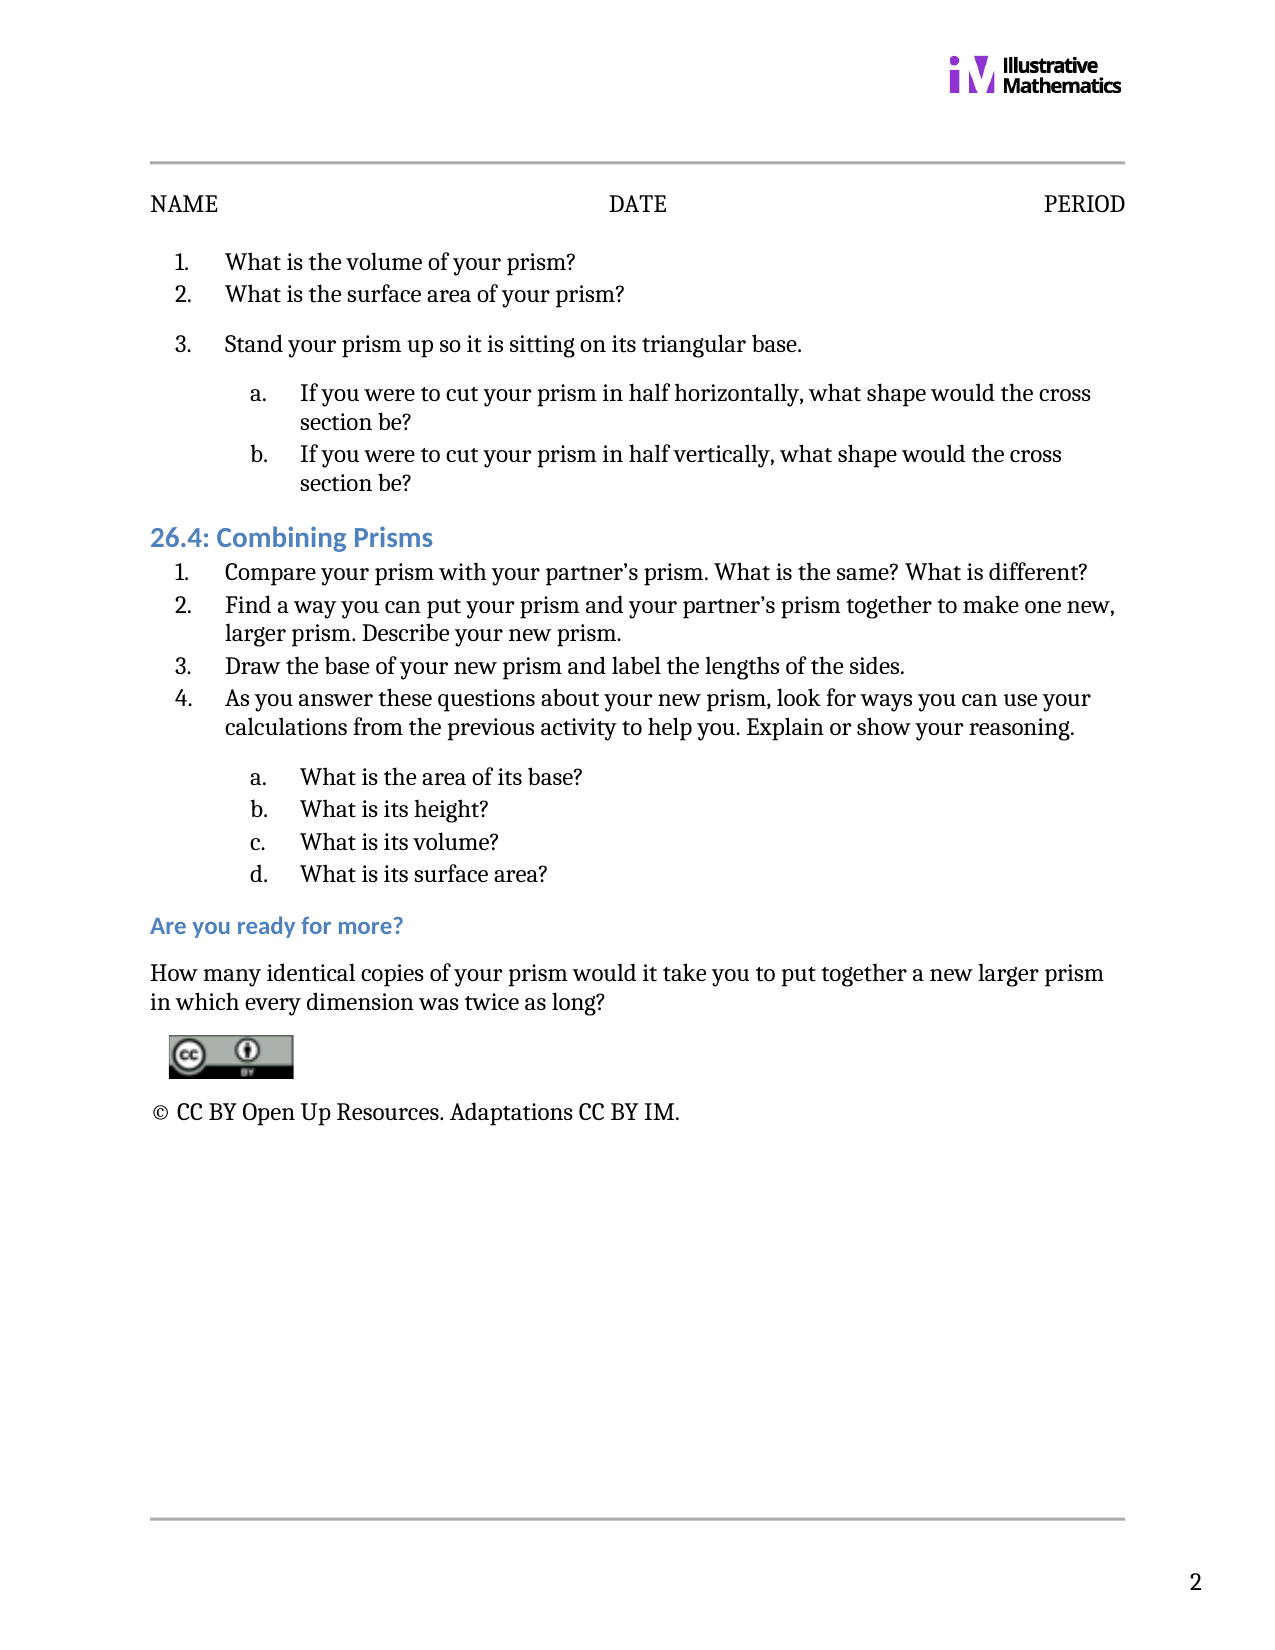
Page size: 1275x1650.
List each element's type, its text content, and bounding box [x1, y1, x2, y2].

subtitle Are you ready for more? [150, 910, 1125, 940]
list What is the surface area of your prism? [175, 280, 1125, 309]
list If you were to cut your prism in half vertically, what shape would the cross section be? [250, 440, 1125, 498]
list Compare your prism with your partner’s prism. What is the same? What is different? [175, 558, 1125, 587]
picture [949, 55, 1121, 93]
subtitle 26.4: Combining Prisms [150, 519, 1125, 554]
list What is its surface area? [250, 860, 1125, 889]
list As you answer these questions about your new prism, look for ways you can use your calculations from the previous activity to help you. Explain or show your reasoning. [175, 684, 1125, 742]
text © CC BY Open Up Resources. Adaptations CC BY IM. [150, 1098, 1125, 1127]
list If you were to cut your prism in half horizontally, what shape would the cross section be? [250, 379, 1125, 437]
list What is the volume of your prism? [175, 247, 1125, 276]
picture [168, 1035, 294, 1079]
list What is its height? [250, 795, 1125, 824]
list What is the area of its base? [250, 763, 1125, 791]
list Stand your prism up so it is sitting on its triangular base. [175, 329, 1125, 358]
list Draw the base of your new prism and label the lengths of the sides. [175, 652, 1125, 681]
list Find a way you can put your prism and your partner’s prism together to make one new, larger prism. Describe your new prism. [175, 591, 1125, 648]
list What is its volume? [250, 828, 1125, 856]
text How many identical copies of your prism would it take you to put together a new larger prism in which every dimension was twice as long? [150, 959, 1125, 1017]
